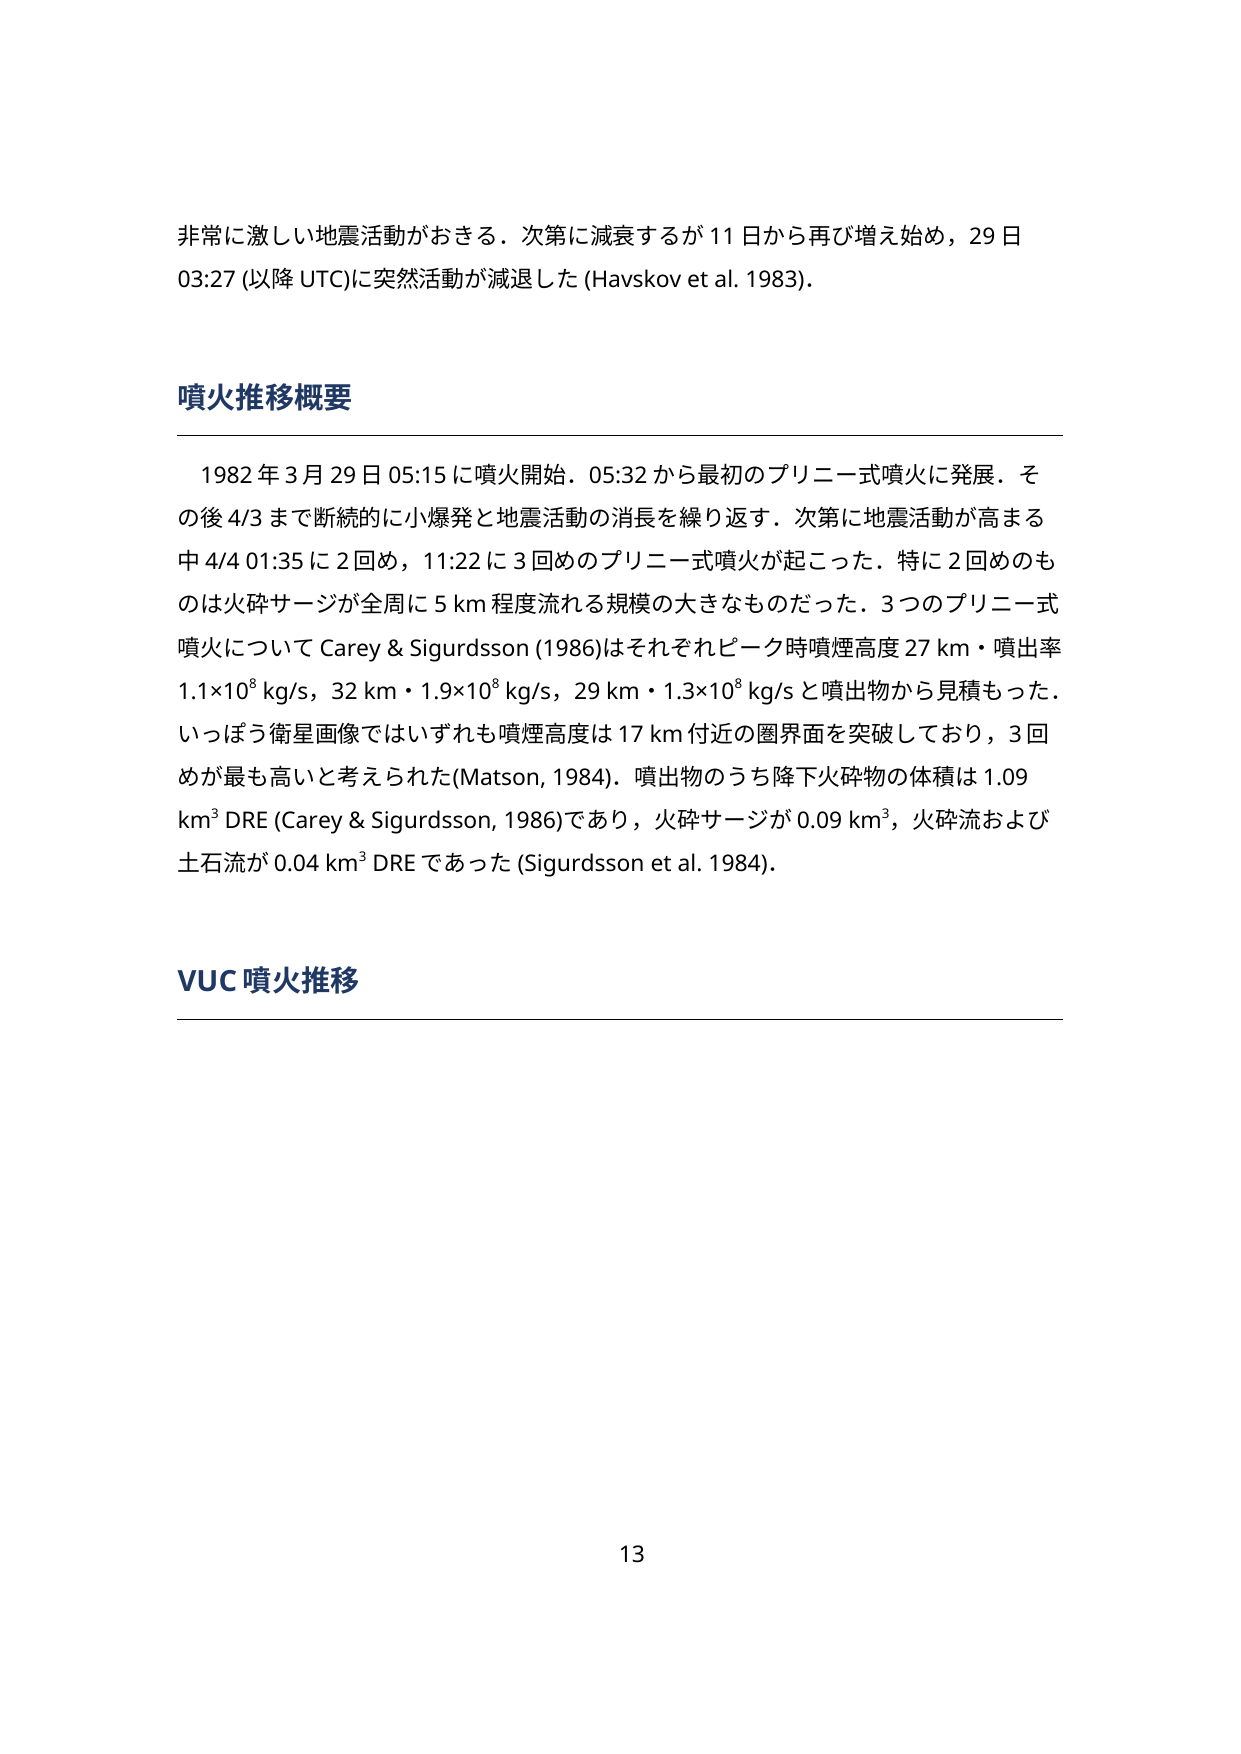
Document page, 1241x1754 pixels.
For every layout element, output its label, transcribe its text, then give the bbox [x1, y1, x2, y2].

text 1982年3月29日05:15に噴火開始．05:32から最初のプリニー式噴火に発展．その後4/3まで断続的に小爆発と地震活動の消長を繰り返す．次第に地震活動が高まる中4/4 01:35に2回め，11:22に3回めのプリニー式噴火が起こった．特に2回めのものは火砕サージが全周に5 km程度流れる規模の大きなものだった．3つのプリニー式噴火についてCarey & Sigurdsson (1986)はそれぞれピーク時噴煙高度27 km・噴出率1.1×108 kg/s，32 km・1.9×108 kg/s，29 km・1.3×108 kg/sと噴出物から見積もった．いっぽう衛星画像ではいずれも噴煙高度は17 km付近の圏界面を突破しており，3回めが最も高いと考えられた(Matson, 1984)．噴出物のうち降下火砕物の体積は1.09 km3 DRE (Carey & Sigurdsson, 1986)であり，火砕サージが0.09 km3，火砕流および土石流が0.04 km3 DREであった (Sigurdsson et al. 1984)． [177, 455, 1063, 880]
subtitle VUC噴火推移 [177, 942, 1063, 1019]
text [177, 216, 1063, 297]
subtitle 噴火推移概要 [177, 358, 1063, 435]
